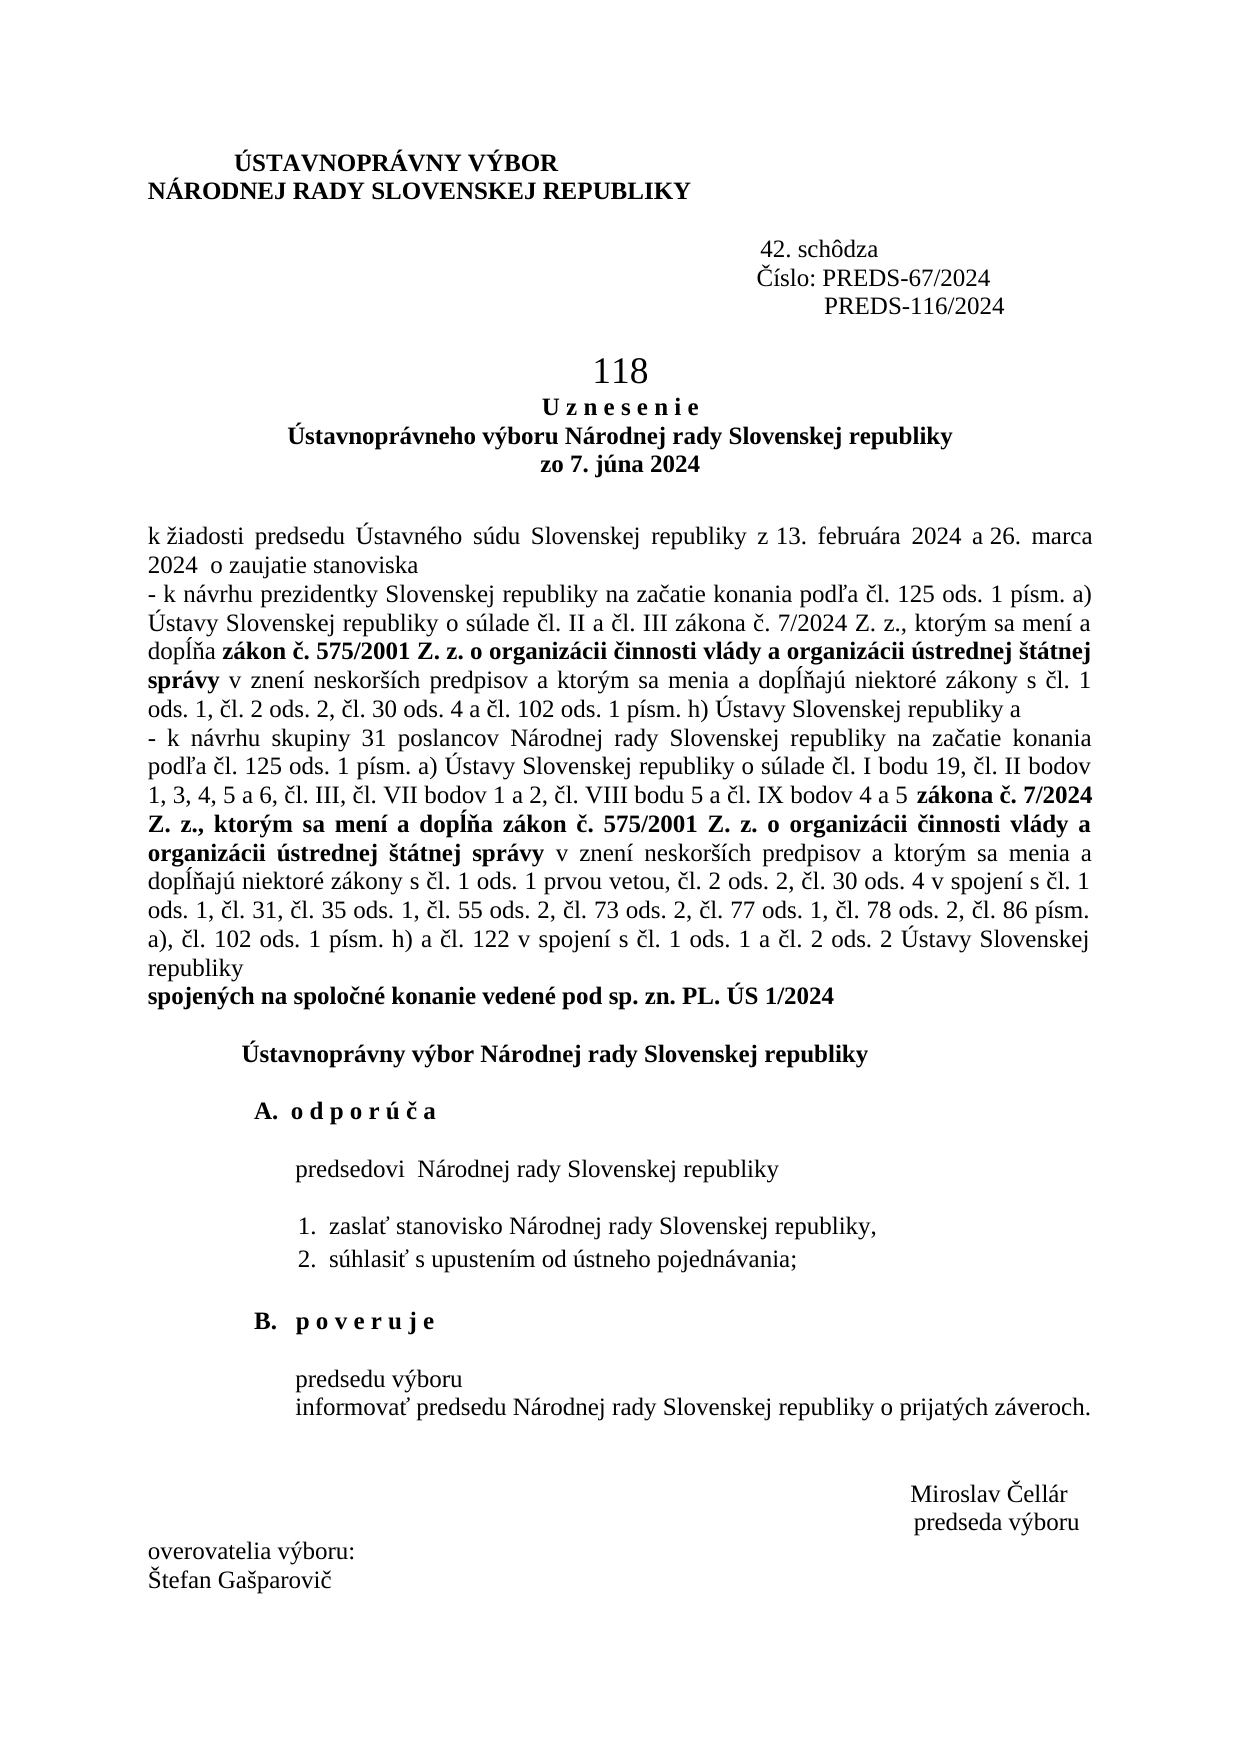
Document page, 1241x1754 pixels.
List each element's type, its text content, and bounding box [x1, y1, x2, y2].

text 1. zaslať stanovisko Národnej rady Slovenskej republiky, [148, 1211, 1093, 1240]
text PREDS-116/2024 [148, 291, 1093, 320]
subtitle B. p o v e r u j e [148, 1306, 1093, 1335]
text - k návrhu prezidentky Slovenskej republiky na začatie konania podľa čl. 125 ods. 1 písm. a) Ústavy Slovenskej republiky o súlade čl. II a čl. III zákona č. 7/2024 Z. z., ktorým sa mení a dopĺňa zákon č. 575/2001 Z. z. o organizácii činnosti vlády a organizácii ústrednej štátnej správy v znení neskorších predpisov a ktorým sa menia a dopĺňajú niektoré zákony s čl. 1 ods. 1, čl. 2 ods. 2, čl. 30 ods. 4 a čl. 102 ods. 1 písm. h) Ústavy Slovenskej republiky a [148, 579, 1093, 723]
text zo 7. júna 2024 [148, 449, 1093, 478]
text 118 [148, 349, 1093, 392]
text Ústavnoprávneho výboru Národnej rady Slovenskej republiky [148, 421, 1093, 449]
subtitle A. o d p o r ú č a [254, 1096, 1093, 1125]
text U z n e s e n i e [148, 392, 1093, 421]
text overovatelia výboru: [148, 1536, 1093, 1565]
text predsedu výboru [148, 1364, 1093, 1392]
text spojených na spoločné konanie vedené pod sp. zn. PL. ÚS 1/2024 [148, 981, 1093, 1010]
text - k návrhu skupiny 31 poslancov Národnej rady Slovenskej republiky na začatie konania podľa čl. 125 ods. 1 písm. a) Ústavy Slovenskej republiky o súlade čl. I bodu 19, čl. II bodov 1, 3, 4, 5 a 6, čl. III, čl. VII bodov 1 a 2, čl. VIII bodu 5 a čl. IX bodov 4 a 5 zákona č. 7/2024 Z. z., ktorým sa mení a dopĺňa zákon č. 575/2001 Z. z. o organizácii činnosti vlády a organizácii ústrednej štátnej správy v znení neskorších predpisov a ktorým sa menia a dopĺňajú niektoré zákony s čl. 1 ods. 1 prvou vetou, čl. 2 ods. 2, čl. 30 ods. 4 v spojení s čl. 1 ods. 1, čl. 31, čl. 35 ods. 1, čl. 55 ods. 2, čl. 73 ods. 2, čl. 77 ods. 1, čl. 78 ods. 2, čl. 86 písm. a), čl. 102 ods. 1 písm. h) a čl. 122 v spojení s čl. 1 ods. 1 a čl. 2 ods. 2 Ústavy Slovenskej republiky [148, 723, 1093, 981]
text informovať predsedu Národnej rady Slovenskej republiky o prijatých záveroch. [148, 1392, 1093, 1421]
subtitle 42. schôdza [148, 234, 1093, 263]
text Ústavnoprávny výbor Národnej rady Slovenskej republiky [148, 1039, 1093, 1068]
text Štefan Gašparovič [148, 1565, 1093, 1594]
subtitle predsedovi Národnej rady Slovenskej republiky [254, 1154, 1093, 1183]
text k žiadosti predsedu Ústavného súdu Slovenskej republiky z 13. februára 2024 a 26. marca 2024 o zaujatie stanoviska [148, 521, 1093, 579]
subtitle ÚSTAVNOPRÁVNY VÝBOR [148, 148, 1093, 176]
text NÁRODNEJ RADY SLOVENSKEJ REPUBLIKY [148, 176, 1093, 205]
text Miroslav Čellár [148, 1479, 1093, 1507]
text predseda výboru [369, 1507, 1093, 1536]
subtitle 2. súhlasiť s upustením od ústneho pojednávania; [185, 1244, 1093, 1273]
text Číslo: PREDS-67/2024 [148, 263, 1093, 291]
